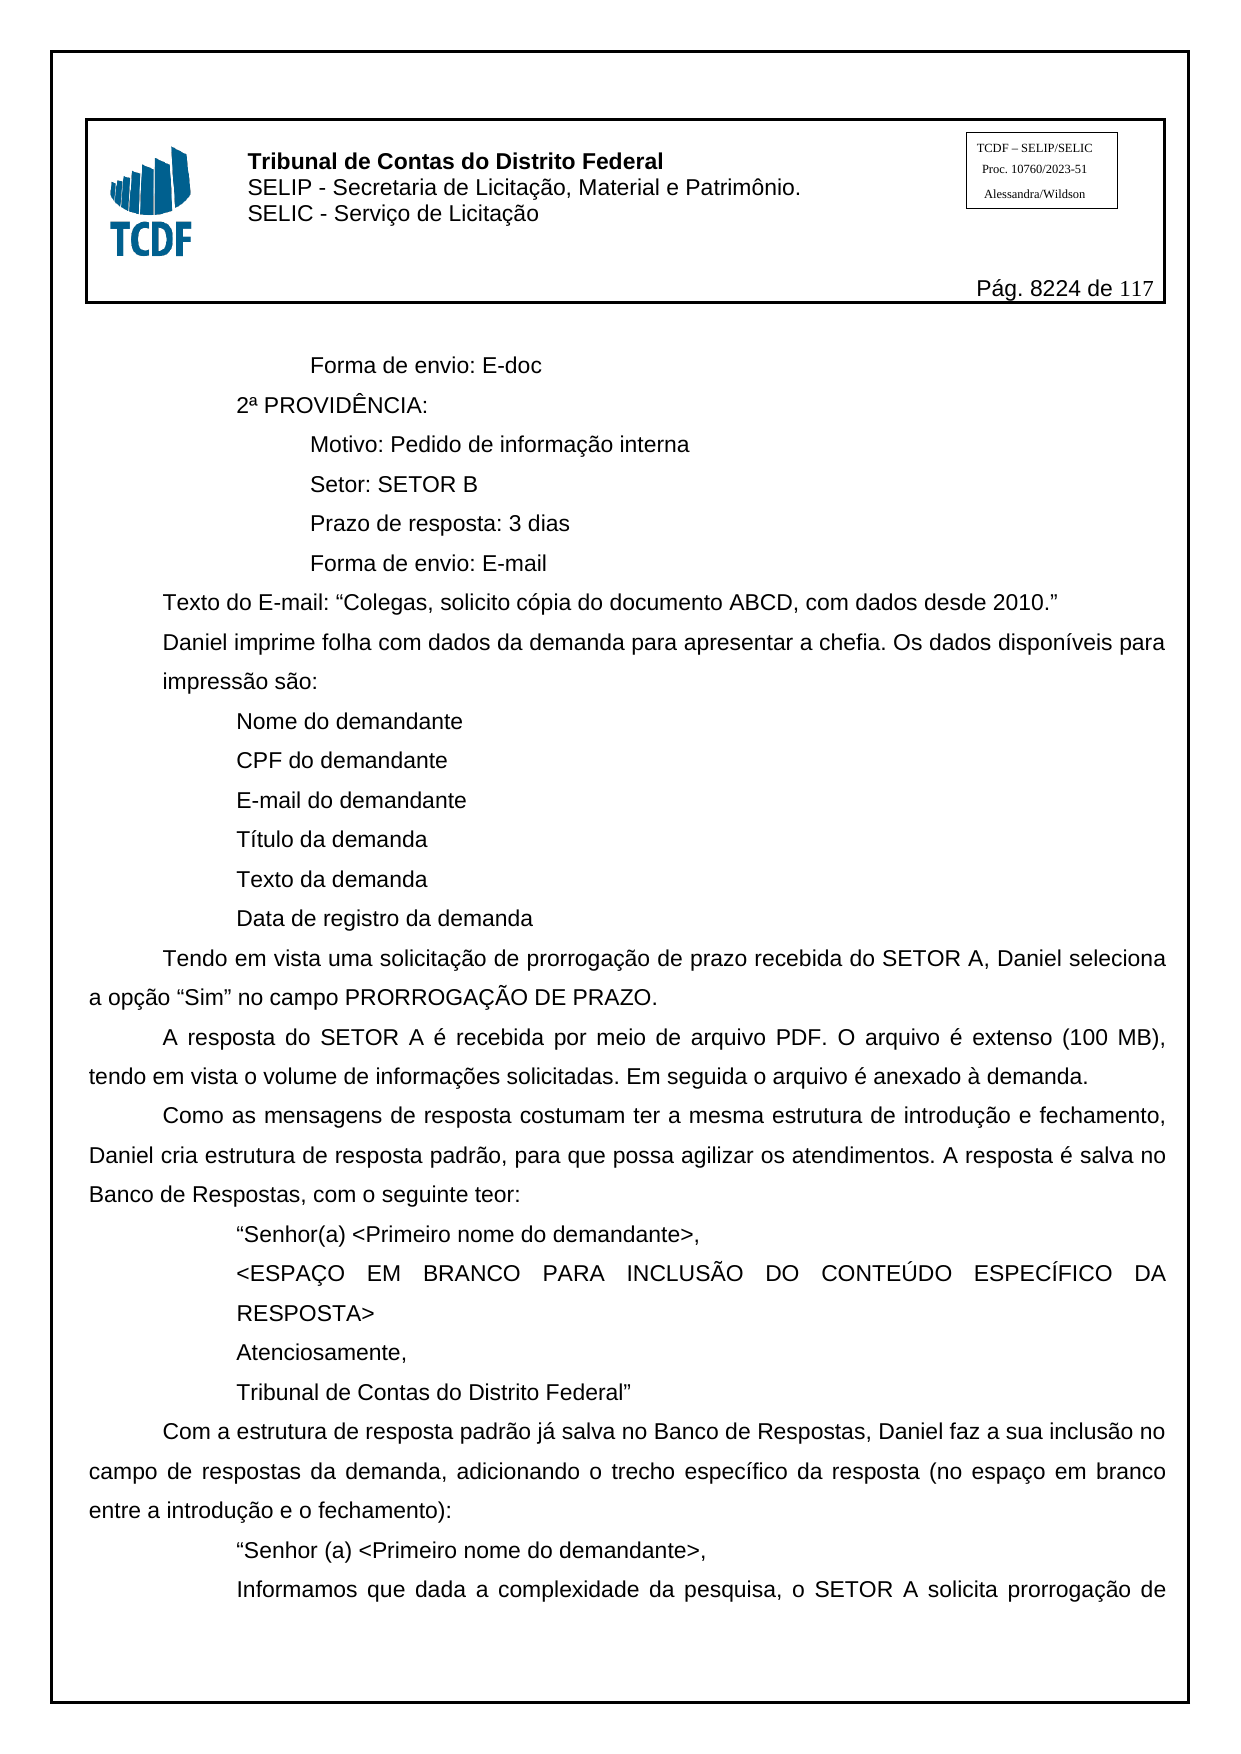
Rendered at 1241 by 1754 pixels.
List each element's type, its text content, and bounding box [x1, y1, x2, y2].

text Setor: SETOR B [236, 471, 1167, 497]
text Informamos que dada a complexidade da pesquisa, o SETOR A solicita prorrogação de prazo para o atendimento. Seu pedido será atendido em 10/01/2024. [236, 1576, 1167, 1602]
text Data de registro da demanda [162, 905, 1167, 931]
text Prazo de resposta: 3 dias [236, 510, 1167, 537]
text Forma de envio: E-doc [236, 352, 1167, 379]
text 2ª PROVIDÊNCIA: [162, 392, 1167, 418]
text Com a estrutura de resposta padrão já salva no Banco de Respostas, Daniel faz a sua inclusão no campo de respostas da demanda, adicionando o trecho específico da resposta (no espaço em branco entre a introdução e o fechamento): [89, 1418, 1167, 1523]
text Texto do E-mail: “Colegas, solicito cópia do documento ABCD, com dados desde 2010.” [89, 589, 1167, 616]
text Tribunal de Contas do Distrito Federal” [162, 1379, 1167, 1405]
text Daniel imprime folha com dados da demanda para apresentar a chefia. Os dados disponíveis para impressão são: [162, 629, 1167, 694]
text Título da demanda [162, 826, 1167, 852]
text Tendo em vista uma solicitação de prorrogação de prazo recebida do SETOR A, Daniel seleciona a opção “Sim” no campo PRORROGAÇÃO DE PRAZO. [89, 944, 1167, 1010]
text CPF do demandante [162, 747, 1167, 773]
text Texto da demanda [162, 866, 1167, 892]
text Atenciosamente, [162, 1339, 1167, 1366]
text Motivo: Pedido de informação interna [236, 431, 1167, 458]
text Nome do demandante [162, 708, 1167, 734]
picture [95, 143, 206, 259]
text A resposta do SETOR A é recebida por meio de arquivo PDF. O arquivo é extenso (100 MB), tendo em vista o volume de informações solicitadas. Em seguida o arquivo é anexado à demanda. [89, 1023, 1167, 1089]
text <ESPAÇO EM BRANCO PARA INCLUSÃO DO CONTEÚDO ESPECÍFICO DA RESPOSTA> [236, 1260, 1167, 1326]
text “Senhor (a) <Primeiro nome do demandante>, [162, 1537, 1167, 1563]
text Como as mensagens de resposta costumam ter a mesma estrutura de introdução e fechamento, Daniel cria estrutura de resposta padrão, para que possa agilizar os atendimentos. A resposta é salva no Banco de Respostas, com o seguinte teor: [89, 1102, 1167, 1208]
text E-mail do demandante [162, 787, 1167, 813]
text “Senhor(a) <Primeiro nome do demandante>, [162, 1221, 1167, 1247]
text Forma de envio: E-mail [236, 550, 1167, 576]
